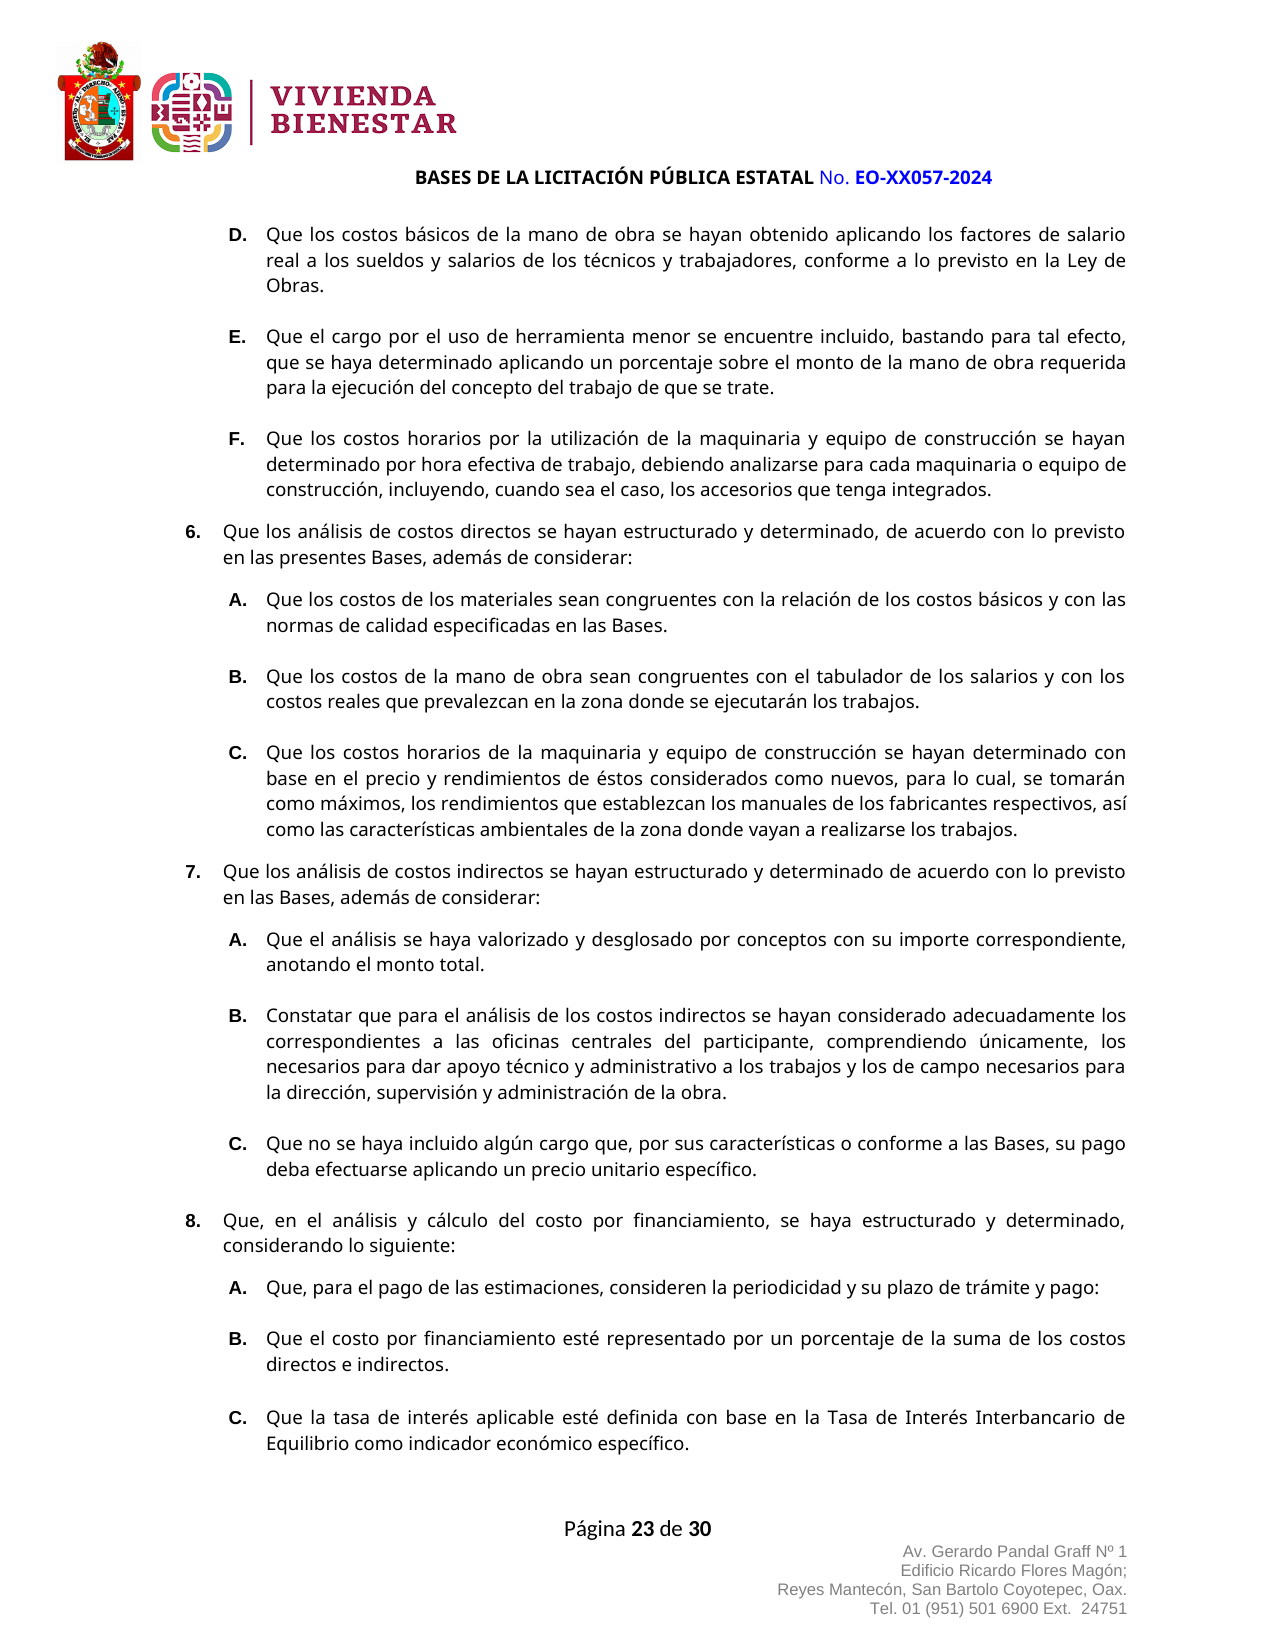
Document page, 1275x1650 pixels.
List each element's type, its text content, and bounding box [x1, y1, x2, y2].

list Que los costos horarios por la utilización de la maquinaria y equipo de construcción se hayan determinado por hora efectiva de trabajo, debiendo analizarse para cada maquinaria o equipo de construcción, incluyendo, cuando sea el caso, los accesorios que tenga integrados. [228, 426, 1127, 502]
list Que el análisis se haya valorizado y desglosado por conceptos con su importe correspondiente, anotando el monto total. [228, 926, 1127, 977]
list Que los costos horarios de la maquinaria y equipo de construcción se hayan determinado con base en el precio y rendimientos de éstos considerados como nuevos, para lo cual, se tomarán como máximos, los rendimientos que establezcan los manuales de los fabricantes respectivos, así como las características ambientales de la zona donde vayan a realizarse los trabajos. [228, 740, 1127, 842]
list Constatar que para el análisis de los costos indirectos se hayan considerado adecuadamente los correspondientes a las oficinas centrales del participante, comprendiendo únicamente, los necesarios para dar apoyo técnico y administrativo a los trabajos y los de campo necesarios para la dirección, supervisión y administración de la obra. [228, 1003, 1127, 1105]
list Que, en el análisis y cálculo del costo por financiamiento, se haya estructurado y determinado, considerando lo siguiente: [185, 1207, 1127, 1258]
list Que la tasa de interés aplicable esté definida con base en la Tasa de Interés Interbancario de Equilibrio como indicador económico específico. [228, 1405, 1127, 1456]
list Que el costo por financiamiento esté representado por un porcentaje de la suma de los costos directos e indirectos. [228, 1326, 1127, 1377]
list Que, para el pago de las estimaciones, consideren la periodicidad y su plazo de trámite y pago: [228, 1274, 1127, 1300]
list Que el cargo por el uso de herramienta menor se encuentre incluido, bastando para tal efecto, que se haya determinado aplicando un porcentaje sobre el monto de la mano de obra requerida para la ejecución del concepto del trabajo de que se trate. [228, 323, 1127, 400]
picture [55, 41, 143, 163]
list Que los análisis de costos indirectos se hayan estructurado y determinado de acuerdo con lo previsto en las Bases, además de considerar: [185, 858, 1127, 909]
list Que los costos de los materiales sean congruentes con la relación de los costos básicos y con las normas de calidad especificadas en las Bases. [228, 587, 1127, 638]
list Que los costos básicos de la mano de obra se hayan obtenido aplicando los factores de salario real a los sueldos y salarios de los técnicos y trabajadores, conforme a lo previsto en la Ley de Obras. [228, 221, 1127, 298]
list Que los análisis de costos directos se hayan estructurado y determinado, de acuerdo con lo previsto en las presentes Bases, además de considerar: [185, 519, 1127, 570]
list Que no se haya incluido algún cargo que, por sus características o conforme a las Bases, su pago deba efectuarse aplicando un precio unitario específico. [228, 1130, 1127, 1181]
picture [147, 64, 473, 161]
list Que los costos de la mano de obra sean congruentes con el tabulador de los salarios y con los costos reales que prevalezcan en la zona donde se ejecutarán los trabajos. [228, 663, 1127, 714]
